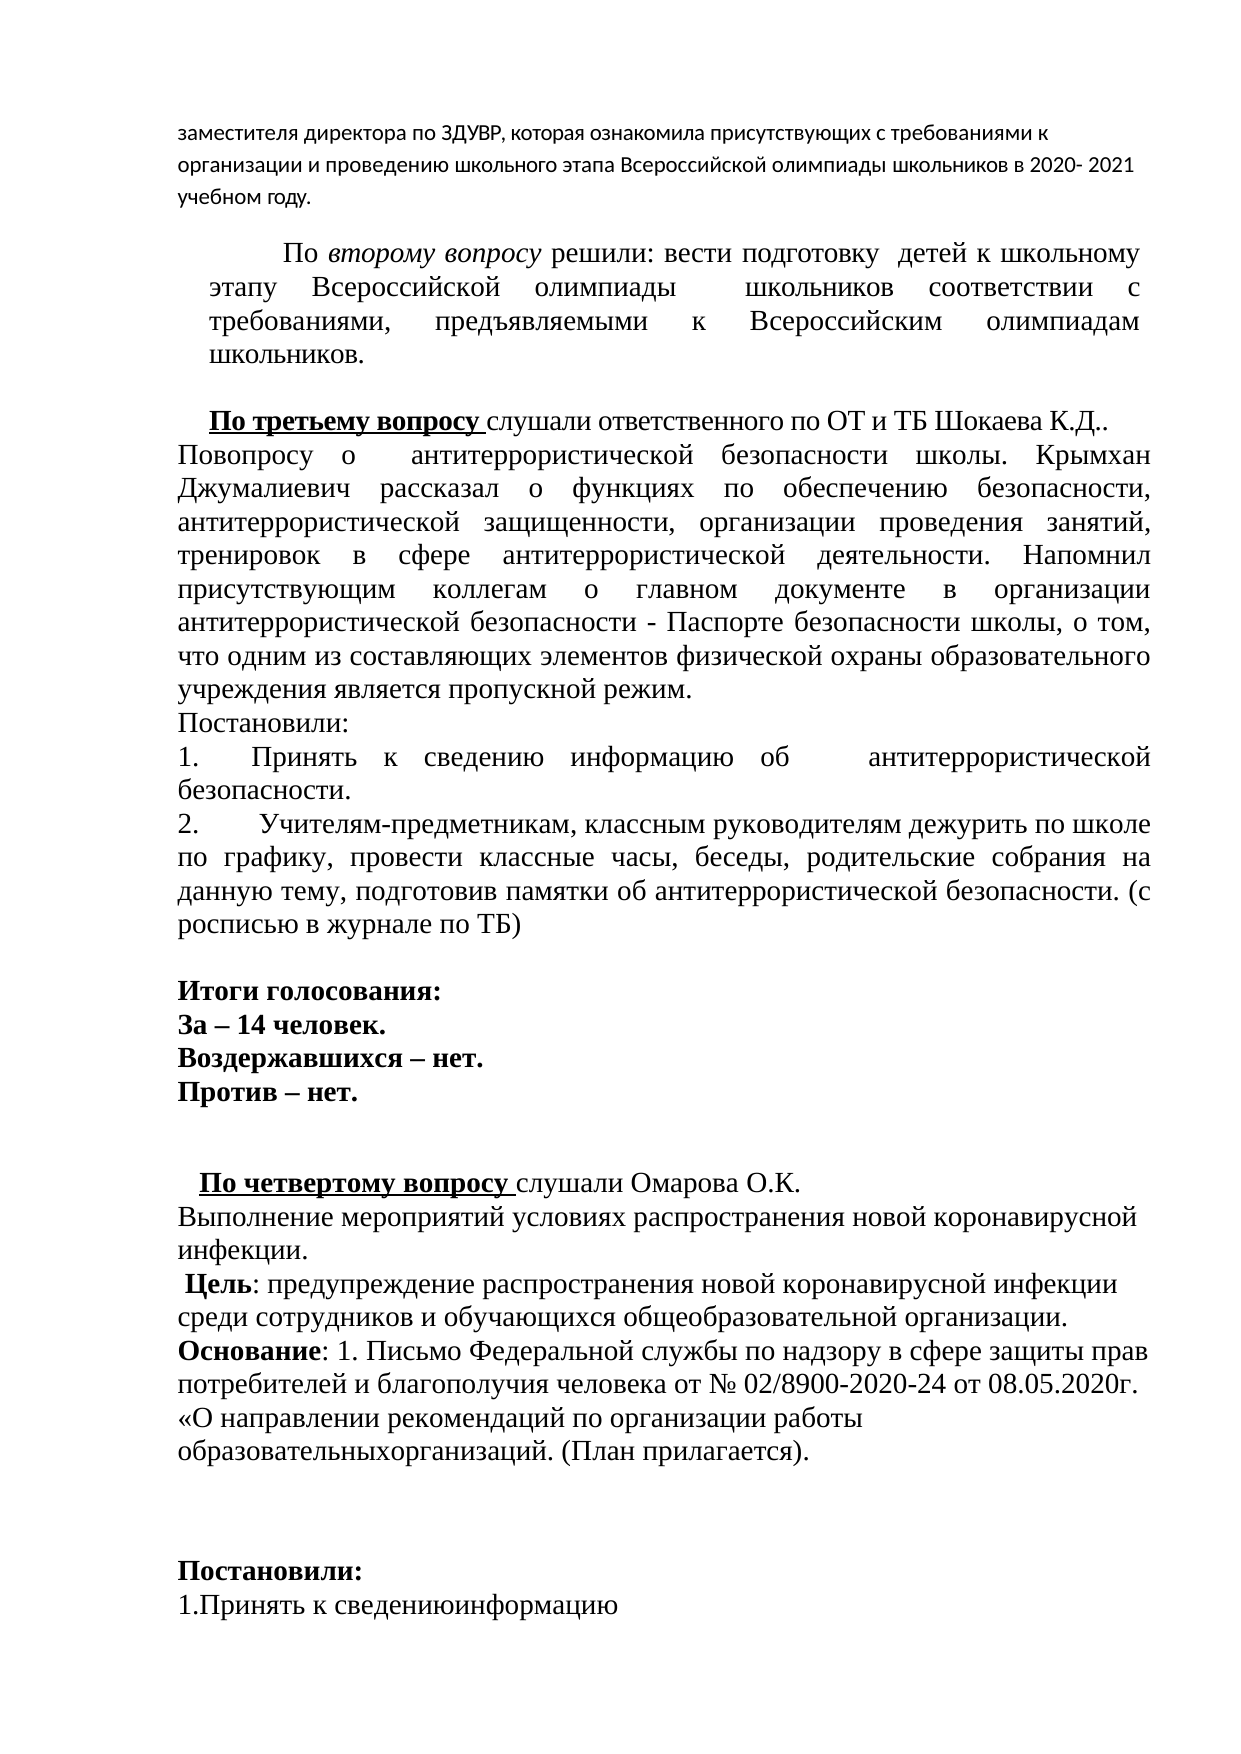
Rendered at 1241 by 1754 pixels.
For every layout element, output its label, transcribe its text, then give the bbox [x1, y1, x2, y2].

text По четвертому вопросу слушали Омарова О.К. [177, 1165, 1152, 1199]
text Итоги голосования: [177, 973, 1152, 1007]
text заместителя директора по ЗДУВР, которая ознакомила присутствующих с требованиями к организации и проведению школьного этапа Всероссийской олимпиады школьников в 2020- 2021 учебном году. [177, 118, 1152, 211]
text 2. Учителям-предметникам, классным руководителям дежурить по школе по графику, провести классные часы, беседы, родительские собрания на данную тему, подготовив памятки об антитеррористической безопасности. (с росписью в журнале по ТБ) [177, 806, 1152, 940]
text 1.Принять к сведениюинформацию [177, 1587, 1152, 1620]
text Повопросу о антитеррористической безопасности школы. Крымхан Джумалиевич рассказал о функциях по обеспечению безопасности, антитеррористической защищенности, организации проведения занятий, тренировок в сфере антитеррористической деятельности. Напомнил присутствующим коллегам о главном документе в организации антитеррористической безопасности - Паспорте безопасности школы, о том, что одним из составляющих элементов физической охраны образовательного учреждения является пропускной режим. [177, 437, 1152, 705]
text Постановили: [177, 705, 1152, 739]
text За – 14 человек. [177, 1007, 1152, 1041]
text 1. Принять к сведению информацию об антитеррористической безопасности. [177, 739, 1152, 806]
text Против – нет. [177, 1074, 1152, 1108]
text Воздержавшихся – нет. [177, 1041, 1152, 1074]
text Постановили: [177, 1553, 1152, 1587]
text По второму вопросу решили: вести подготовку детей к школьному этапу Всероссийской олимпиады школьников соответствии с требованиями, предъявляемыми к Всероссийским олимпиадам школьников. [209, 236, 1140, 370]
text Выполнение мероприятий условиях распространения новой коронавирусной инфекции. [177, 1199, 1152, 1266]
text По третьему вопросу слушали ответственного по ОТ и ТБ Шокаева К.Д.. [209, 403, 1140, 437]
text Цель: предупреждение распространения новой коронавирусной инфекции среди сотрудников и обучающихся общеобразовательной организации. Основание: 1. Письмо Федеральной службы по надзору в сфере защиты прав потребителей и благополучия человека от № 02/8900-2020-24 от 08.05.2020г. «О направлении рекомендаций по организации работы образовательныхорганизаций. (План прилагается). [177, 1266, 1152, 1467]
